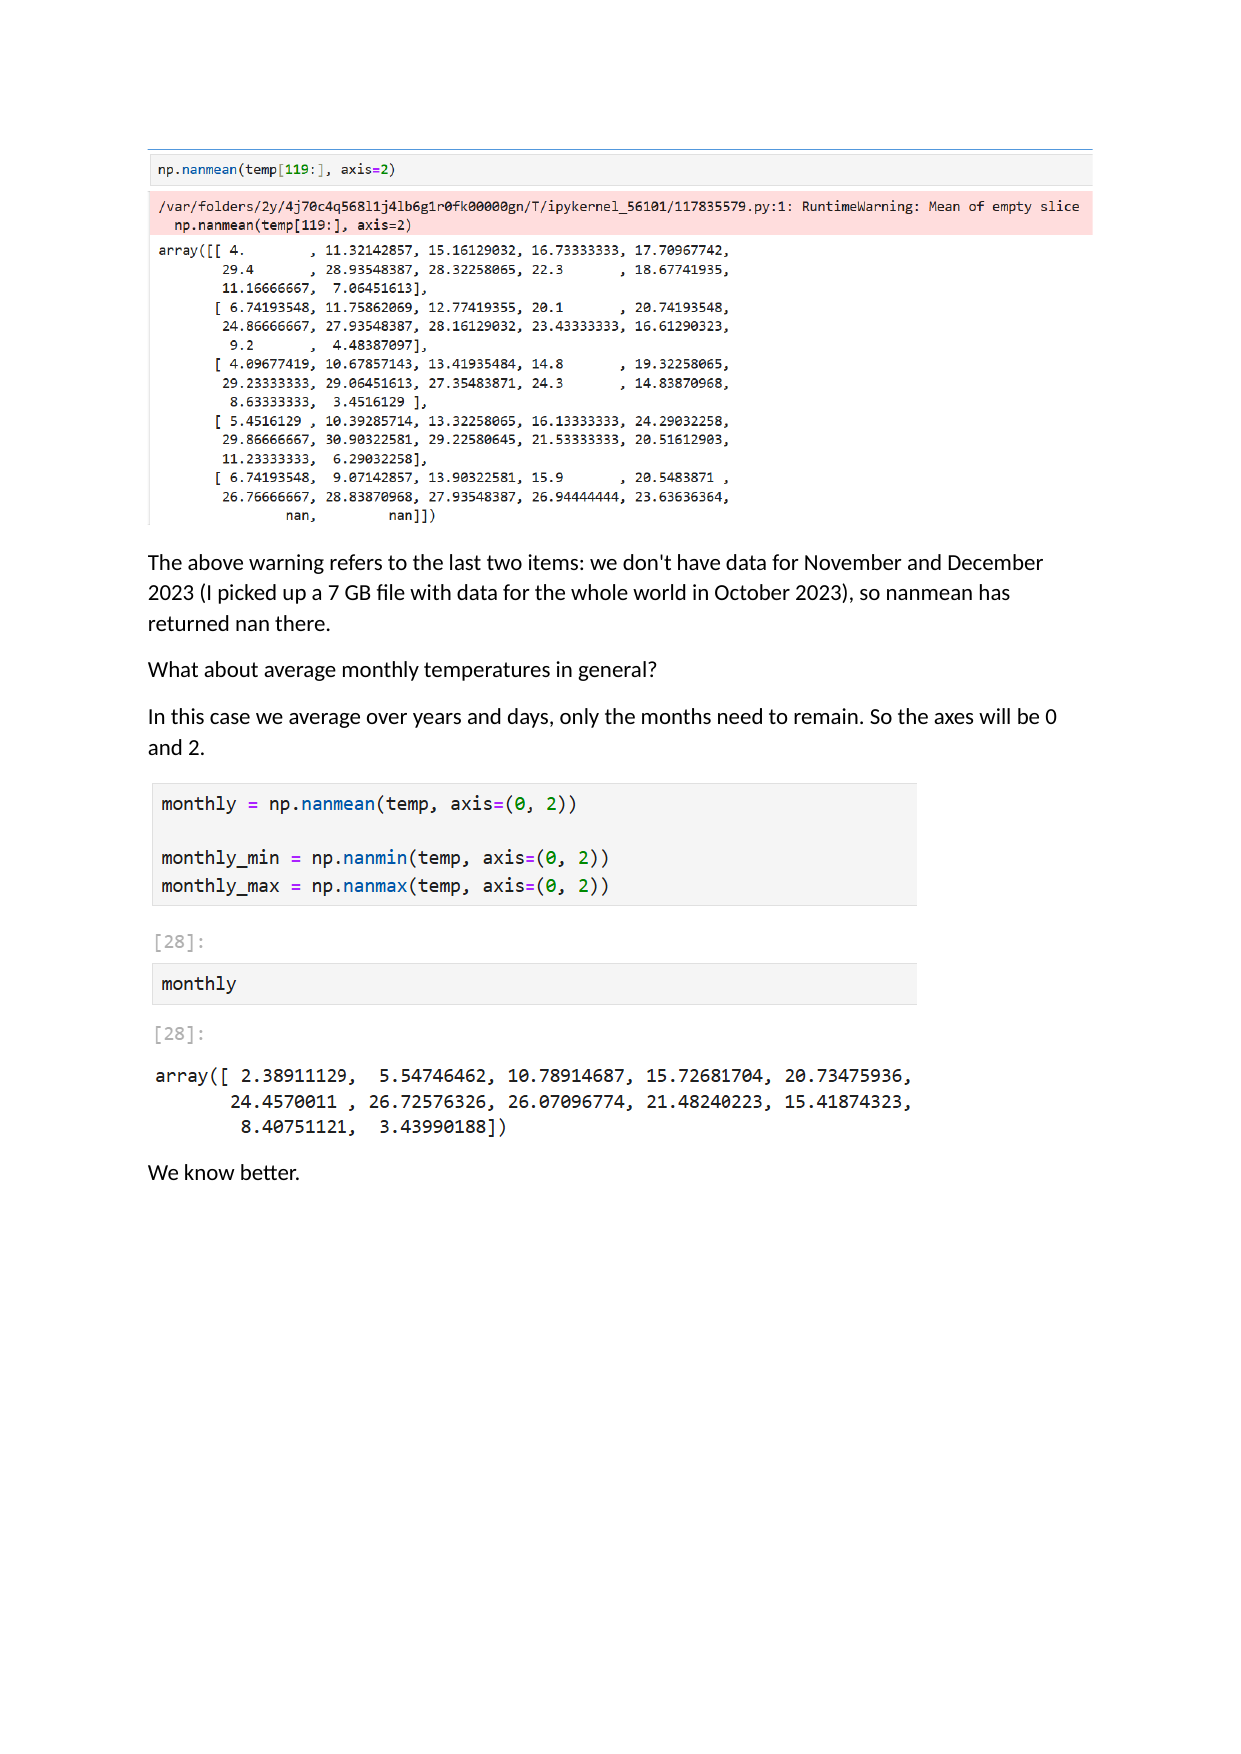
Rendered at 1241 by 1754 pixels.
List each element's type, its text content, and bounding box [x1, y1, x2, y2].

text The above warning refers to the last two items: we don't have data for November and December 2023 (I picked up a 7 GB file with data for the whole world in October 2023), so nanmean has returned nan there. [148, 548, 1093, 637]
picture [147, 779, 917, 1140]
picture [147, 147, 1093, 530]
text What about average monthly temperatures in general? [148, 656, 1093, 684]
text We know better. [148, 1158, 1093, 1186]
text In this case we average over years and days, only the months need to remain. So the axes will be 0 and 2. [148, 702, 1093, 761]
